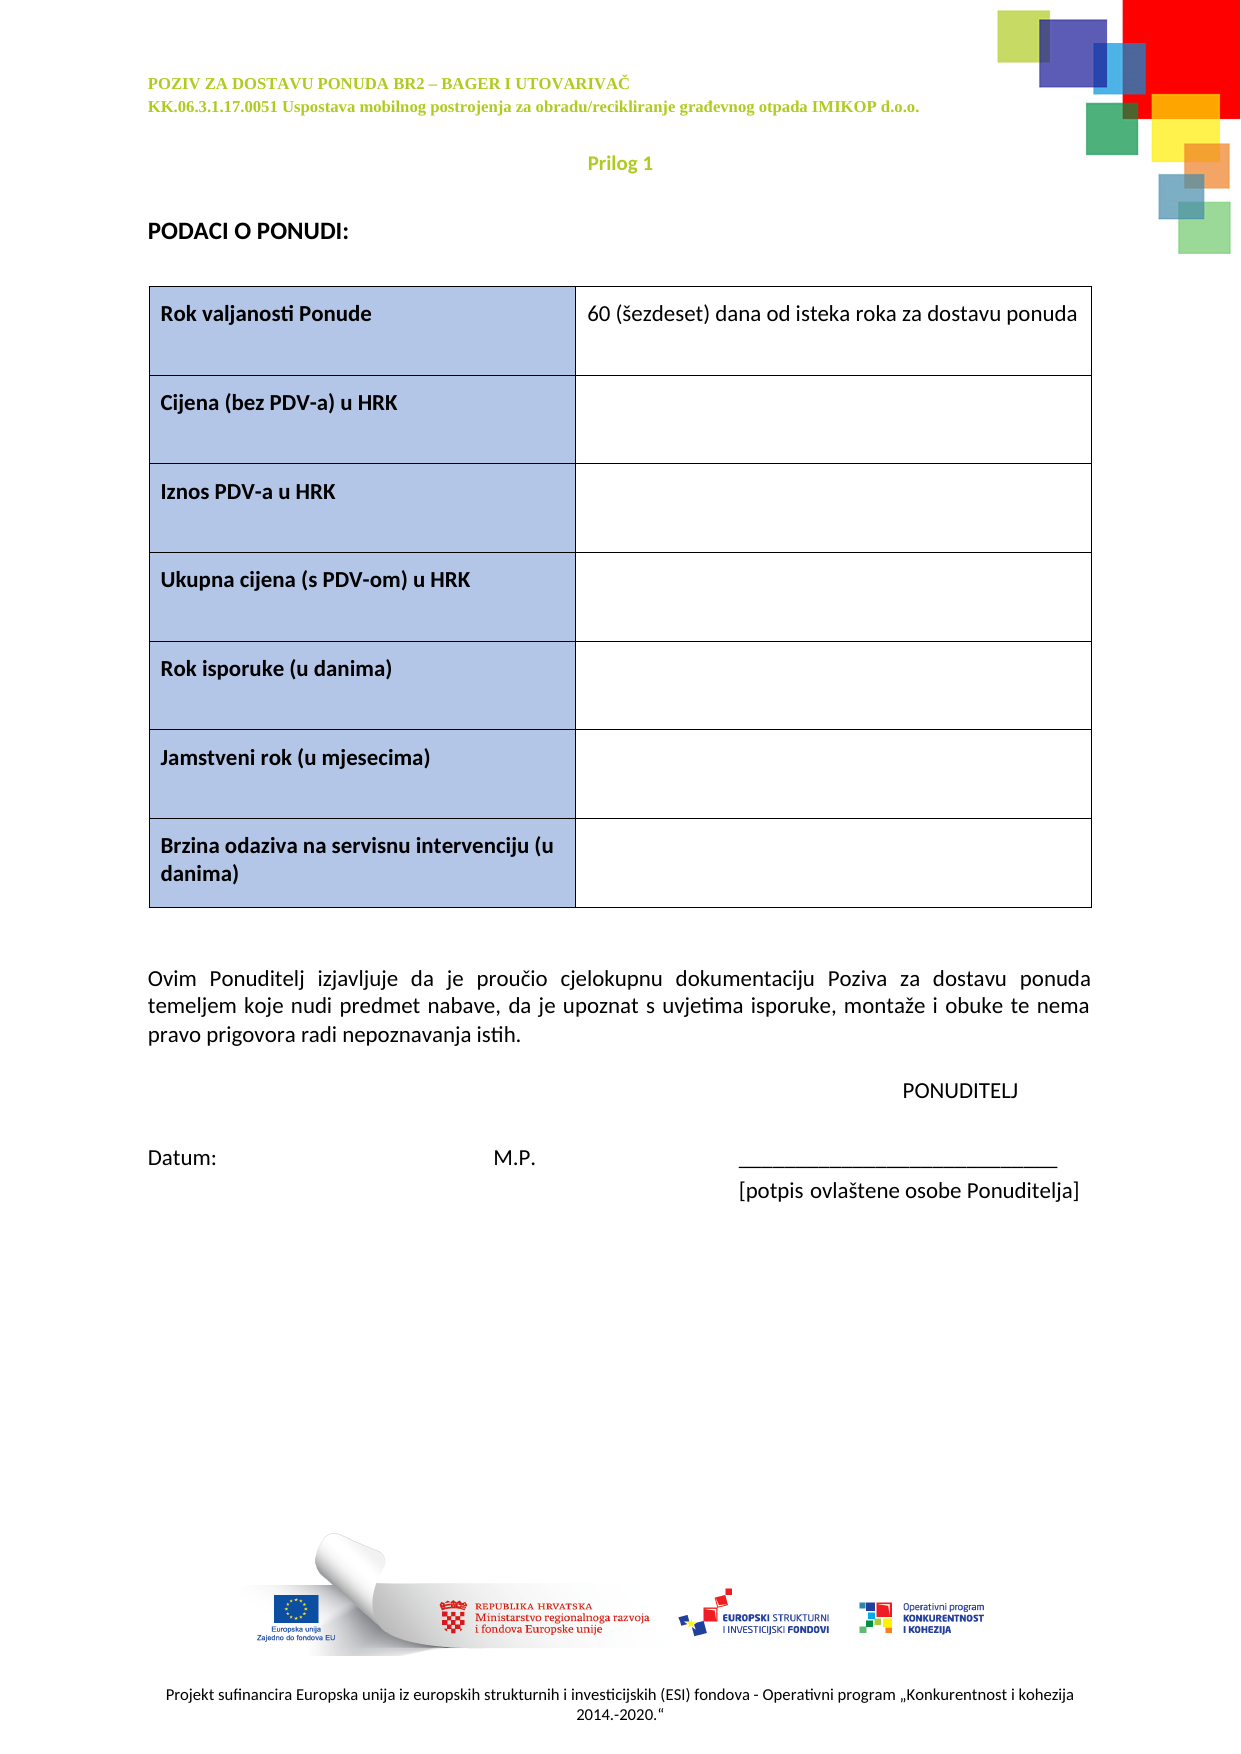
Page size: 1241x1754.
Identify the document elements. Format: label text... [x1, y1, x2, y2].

table_cell [576, 819, 1091, 907]
table_cell Iznos PDV-a u HRK [150, 464, 575, 552]
table_cell Rok isporuke (u danima) [150, 642, 575, 729]
table_cell Brzina odaziva na servisnu intervenciju (u danima) [150, 819, 575, 907]
text [potpis ovlaštene osobe Ponuditelja] [148, 1176, 1092, 1204]
table_cell [576, 642, 1091, 729]
table_cell Cijena (bez PDV-a) u HRK [150, 376, 575, 463]
table_cell [576, 376, 1091, 463]
text PODACI O PONUDI: [148, 215, 1092, 246]
table_cell [576, 553, 1091, 641]
text Datum: M.P. ____________________________ [148, 1143, 1092, 1171]
table_cell Jamstveni rok (u mjesecima) [150, 730, 575, 818]
table_header 60 (šezdeset) dana od isteka roka za dostavu ponuda [576, 287, 1091, 375]
table_cell [576, 730, 1091, 818]
table_header Rok valjanosti Ponude [150, 287, 575, 375]
picture [902, 0, 1241, 270]
text PONUDITELJ [148, 1076, 1092, 1104]
picture [236, 1522, 1004, 1656]
table_cell [576, 464, 1091, 552]
text Ovim Ponuditelj izjavljuje da je proučio cjelokupnu dokumentaciju Poziva za dostavu ponuda temeljem koje nudi predmet nabave, da je upoznat s uvjetima isporuke, montaže i obuke te nema pravo prigovora radi nepoznavanja istih. [148, 964, 1092, 1048]
table_cell Ukupna cijena (s PDV-om) u HRK [150, 553, 575, 641]
